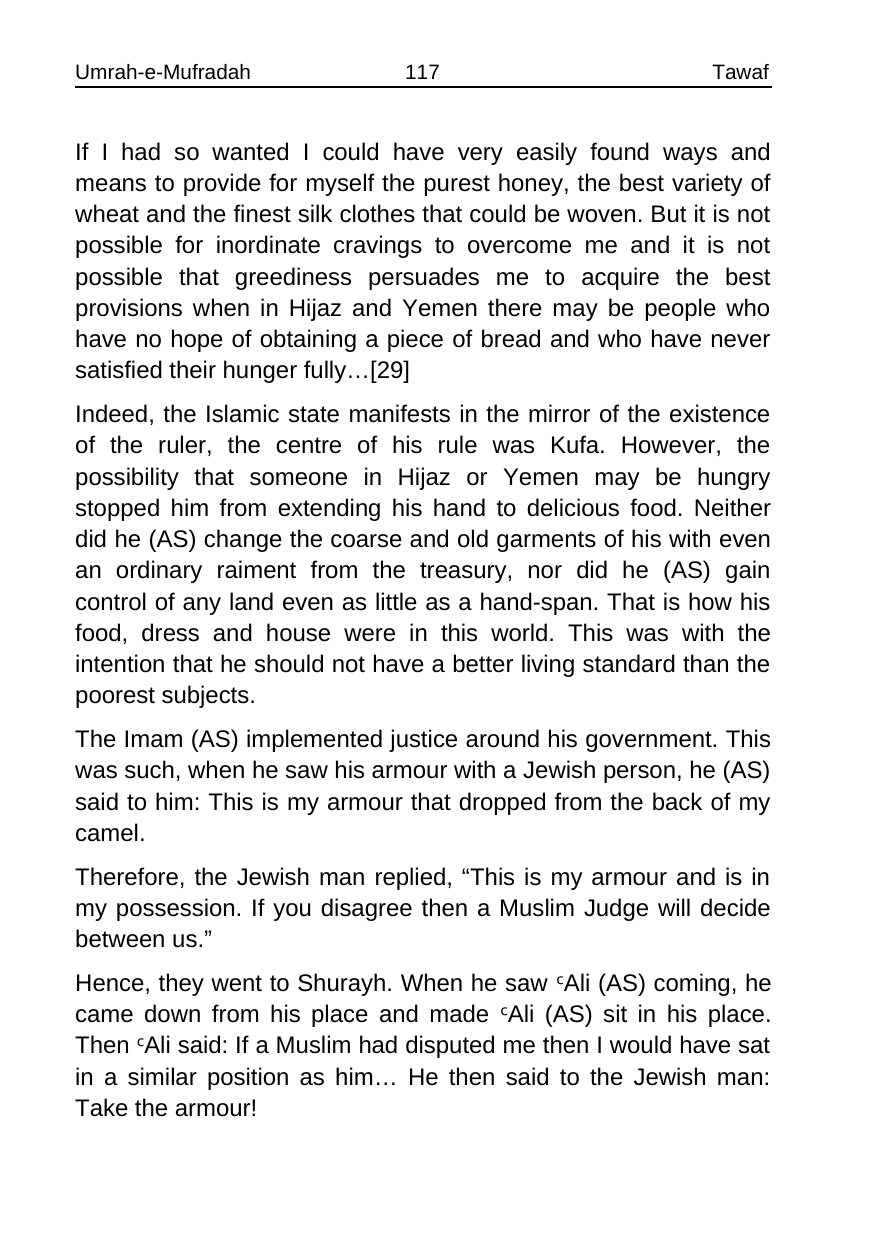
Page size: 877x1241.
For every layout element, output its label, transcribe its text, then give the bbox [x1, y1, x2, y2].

text Indeed, the Islamic state manifests in the mirror of the existence of the ruler, the centre of his rule was Kufa. However, the possibility that someone in Hijaz or Yemen may be hungry stopped him from extending his hand to delicious food. Neither did he (AS) change the coarse and old garments of his with even an ordinary raiment from the treasury, nor did he (AS) gain control of any land even as little as a hand-span. That is how his food, dress and house were in this world. This was with the intention that he should not have a better living standard than the poorest subjects. [75, 397, 772, 710]
text The Imam (AS) implemented justice around his government. This was such, when he saw his armour with a Jewish person, he (AS) said to him: This is my armour that dropped from the back of my camel. [75, 722, 772, 847]
text Hence, they went to Shurayh. When he saw ᶜAli (AS) coming, he came down from his place and made ᶜAli (AS) sit in his place. Then ᶜAli said: If a Muslim had disputed me then I would have sat in a similar position as him… He then said to the Jewish man: Take the armour! [75, 966, 772, 1122]
text Therefore, the Jewish man replied, “This is my armour and is in my possession. If you disagree then a Muslim Judge will decide between us.” [75, 860, 772, 954]
text If I had so wanted I could have very easily found ways and means to provide for myself the purest honey, the best variety of wheat and the finest silk clothes that could be woven. But it is not possible for inordinate cravings to overcome me and it is not possible that greediness persuades me to acquire the best provisions when in Hijaz and Yemen there may be people who have no hope of obtaining a piece of bread and who have never satisfied their hunger fully…[29] [75, 135, 772, 385]
